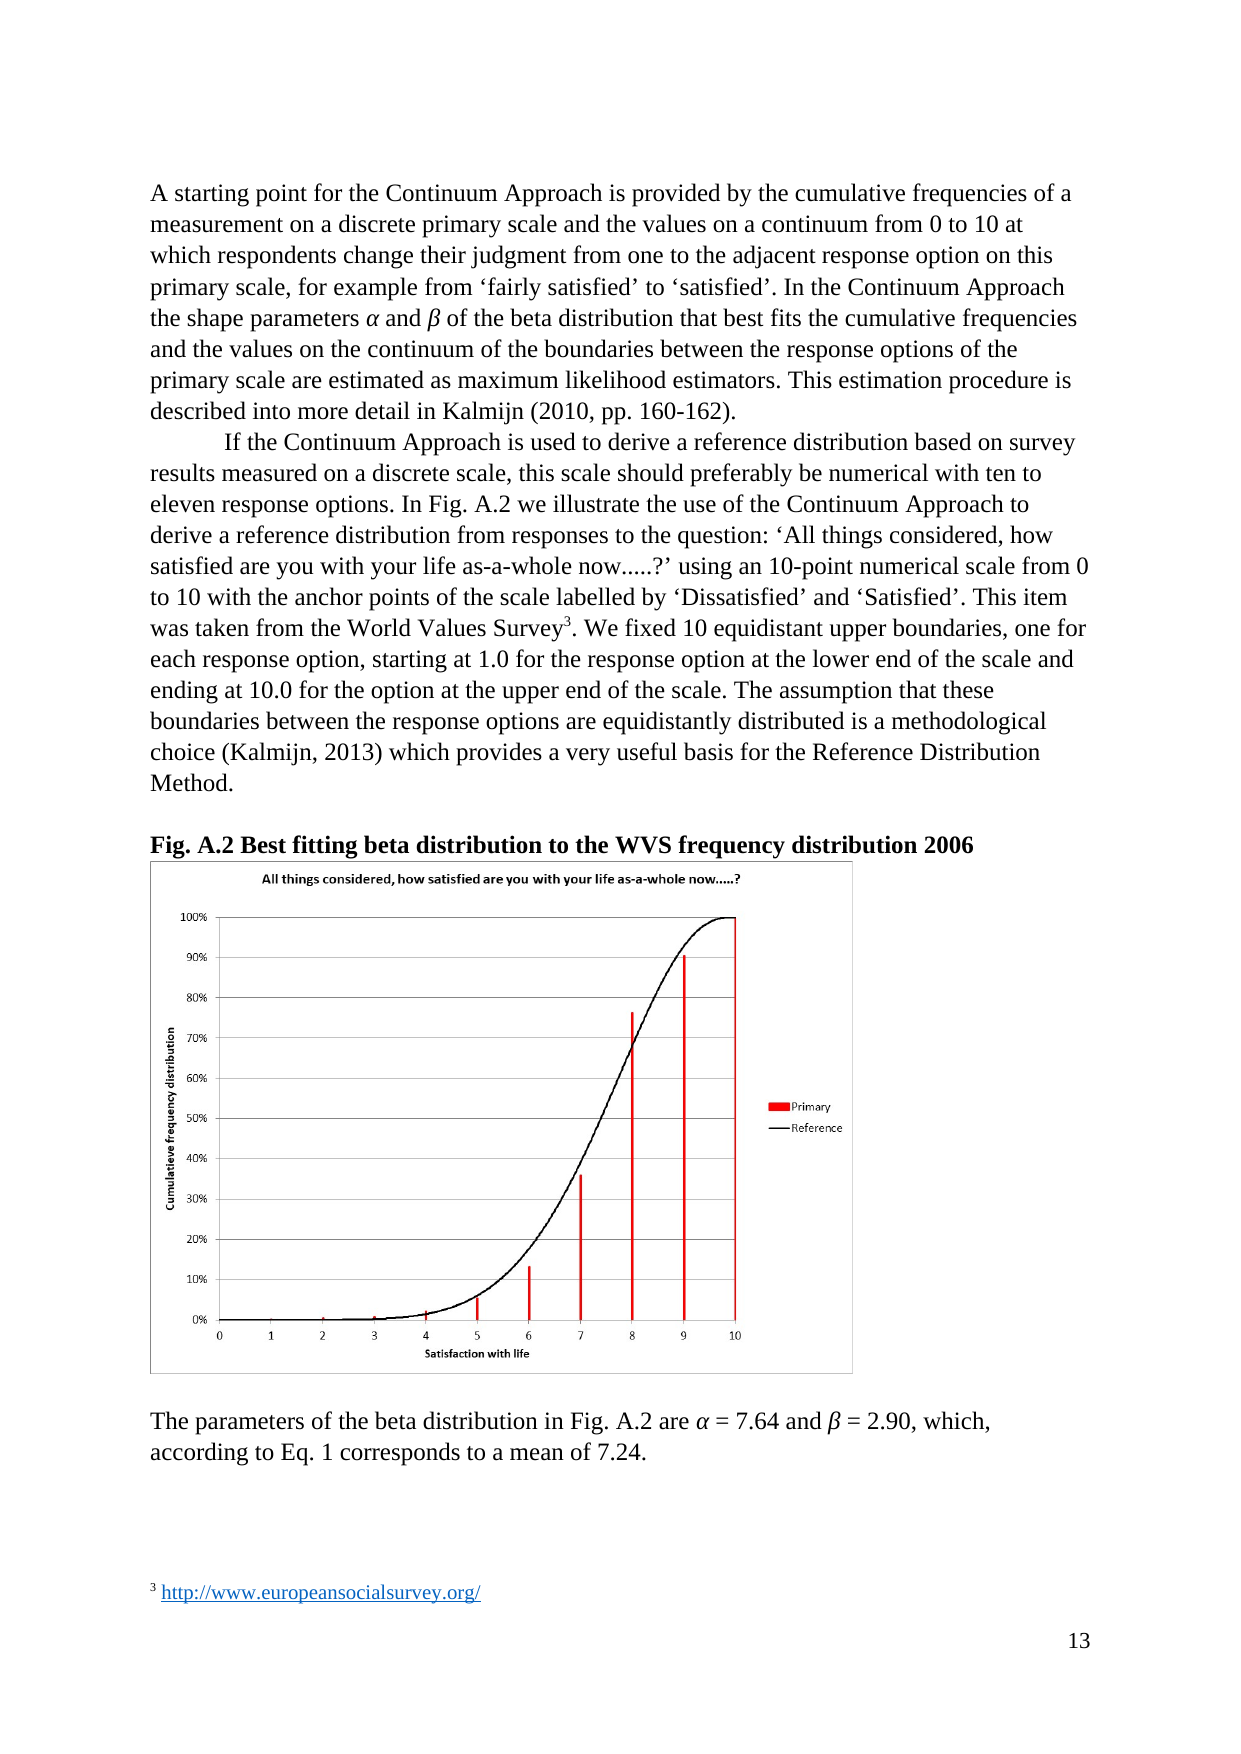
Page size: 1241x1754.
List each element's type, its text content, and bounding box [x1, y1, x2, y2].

text If the Continuum Approach is used to derive a reference distribution based on survey results measured on a discrete scale, this scale should preferably be numerical with ten to eleven response options. In Fig. A.2 we illustrate the use of the Continuum Approach to derive a reference distribution from responses to the question: ‘All things considered, how satisfied are you with your life as-a-whole now.....?’ using an 10-point numerical scale from 0 to 10 with the anchor points of the scale labelled by ‘Dissatisfied’ and ‘Satisfied’. This item was taken from the World Values Survey. We fixed 10 equidistant upper boundaries, one for each response option, starting at 1.0 for the response option at the lower end of the scale and ending at 10.0 for the option at the upper end of the scale. The assumption that these boundaries between the response options are equidistantly distributed is a methodological choice (Kalmijn, 2013) which provides a very useful basis for the Reference Distribution Method. [150, 427, 1090, 797]
text The parameters of the beta distribution in Fig. A.2 are α = 7.64 and β = 2.90, which, according to Eq. 1 corresponds to a mean of 7.24. [150, 1406, 1090, 1466]
text A starting point for the Continuum Approach is provided by the cumulative frequencies of a measurement on a discrete primary scale and the values on a continuum from 0 to 10 at which respondents change their judgment from one to the adjacent response option on this primary scale, for example from ‘fairly satisfied’ to ‘satisfied’. In the Continuum Approach the shape parameters α and β of the beta distribution that best fits the cumulative frequencies and the values on the continuum of the boundaries between the response options of the primary scale are estimated as maximum likelihood estimators. This estimation procedure is described into more detail in Kalmijn (2010, pp. 160-162). [150, 178, 1090, 424]
text Fig. A.2 Best fitting beta distribution to the WVS frequency distribution 2006 [150, 830, 1090, 859]
picture [150, 861, 853, 1374]
